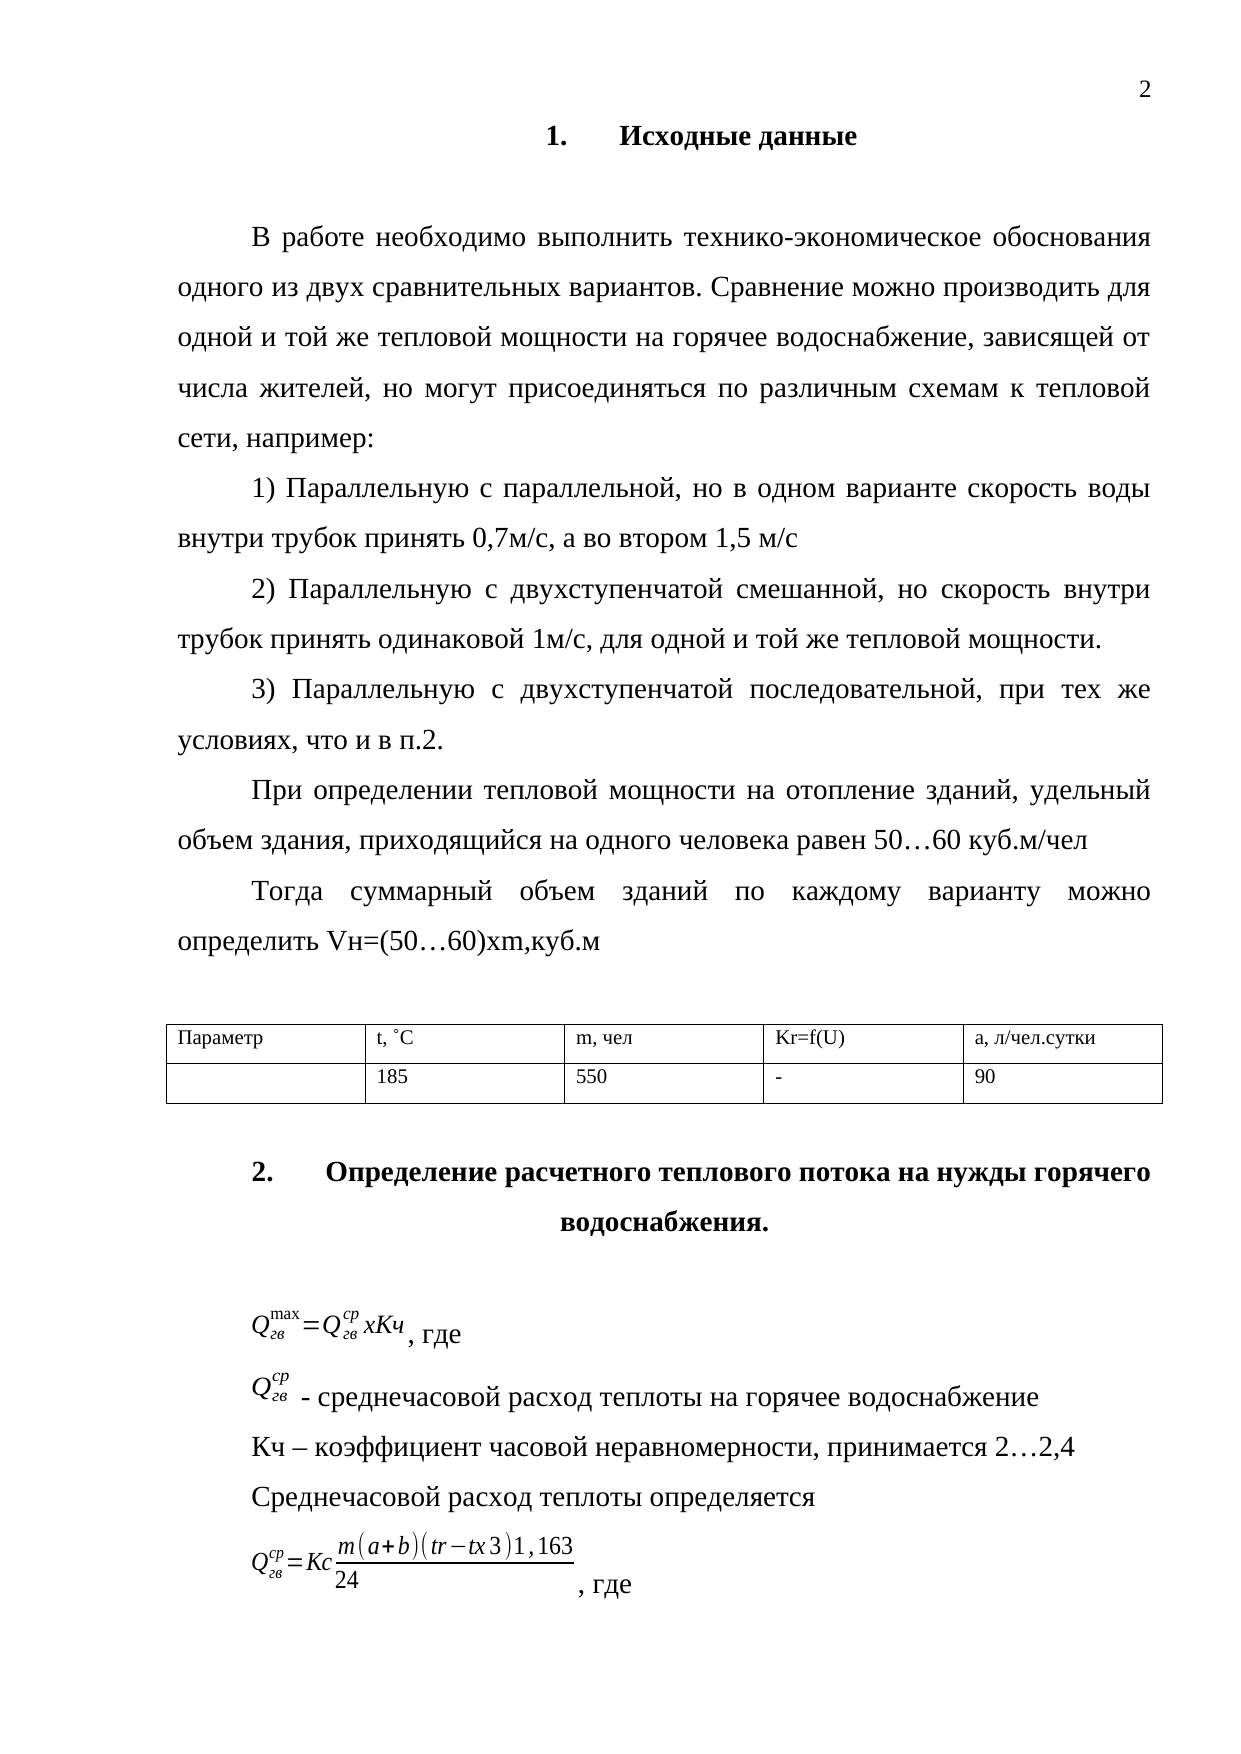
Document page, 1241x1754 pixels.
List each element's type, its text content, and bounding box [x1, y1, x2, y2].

text 2) Параллельную с двухступенчатой смешанной, но скорость внутри трубок принять одинаковой 1м/с, для одной и той же тепловой мощности. [177, 571, 1152, 655]
text - среднечасовой расход теплоты на горячее водоснабжение [177, 1367, 1152, 1412]
list Определение расчетного теплового потока на нужды горячего водоснабжения. [177, 1154, 1152, 1238]
table_header t, ˚C [366, 1025, 564, 1063]
text Кч – коэффициент часовой неравномерности, принимается 2…2,4 [177, 1429, 1152, 1462]
text , где [177, 1529, 1152, 1600]
table_header m, чел [565, 1025, 763, 1063]
text , где [177, 1305, 1152, 1350]
list Исходные данные [177, 118, 1152, 152]
text При определении тепловой мощности на отопление зданий, удельный объем здания, приходящийся на одного человека равен 50…60 куб.м/чел [177, 772, 1152, 856]
text Тогда суммарный объем зданий по каждому варианту можно определить Vн=(50…60)хm,куб.м [177, 873, 1152, 957]
table_cell 90 [964, 1064, 1162, 1102]
text 1) Параллельную с параллельной, но в одном варианте скорость воды внутри трубок принять 0,7м/с, а во втором 1,5 м/с [177, 470, 1152, 554]
table_header Kr=f(U) [764, 1025, 963, 1063]
table_cell [167, 1064, 365, 1102]
table_cell - [764, 1064, 963, 1102]
table_cell 185 [366, 1064, 564, 1102]
text 3) Параллельную с двухступенчатой последовательной, при тех же условиях, что и в п.2. [177, 672, 1152, 755]
text Среднечасовой расход теплоты определяется [177, 1479, 1152, 1513]
table_header а, л/чел.сутки [964, 1025, 1162, 1063]
table_cell 550 [565, 1064, 763, 1102]
text В работе необходимо выполнить технико-экономическое обоснования одного из двух сравнительных вариантов. Сравнение можно производить для одной и той же тепловой мощности на горячее водоснабжение, зависящей от числа жителей, но могут присоединяться по различным схемам к тепловой сети, например: [177, 219, 1152, 453]
table_header Параметр [167, 1025, 365, 1063]
